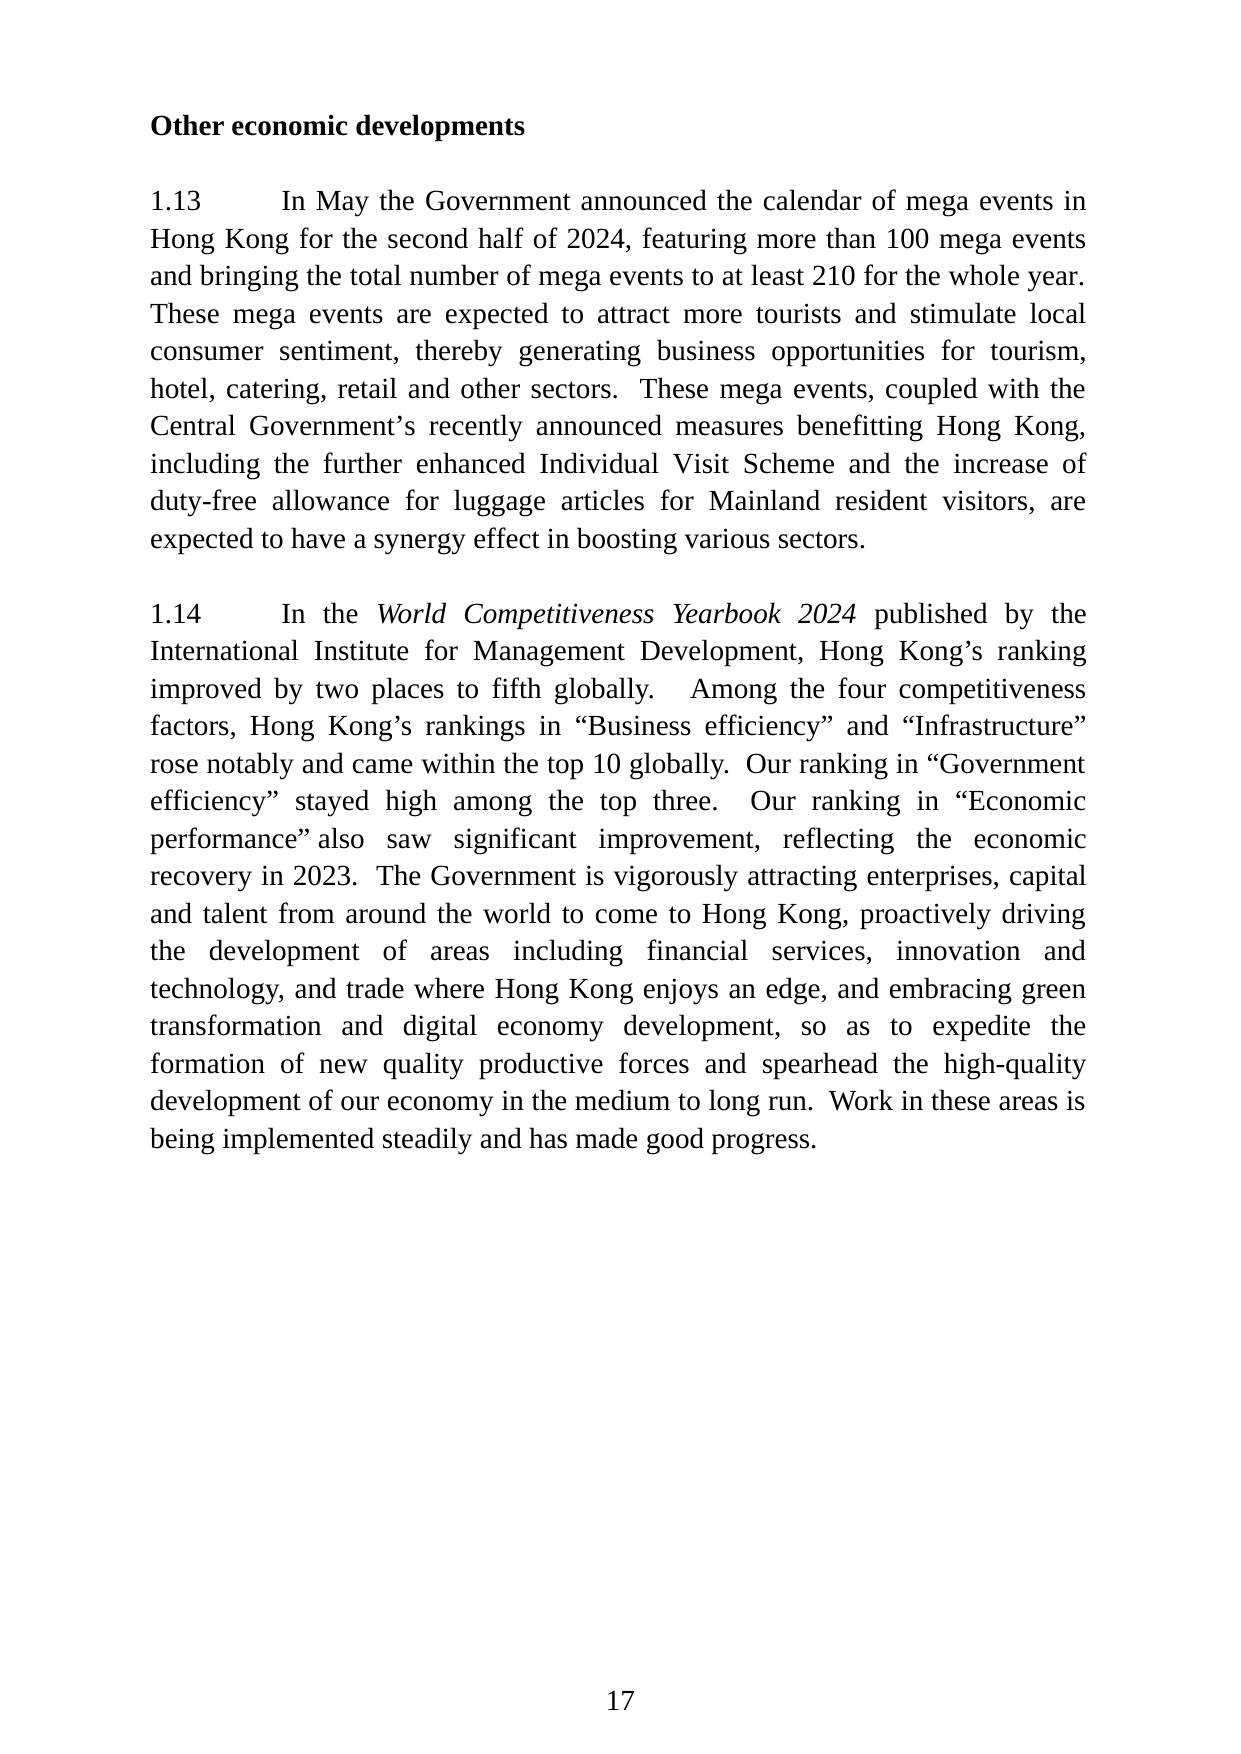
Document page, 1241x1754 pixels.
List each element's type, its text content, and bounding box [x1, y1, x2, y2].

list In the World Competitiveness Yearbook 2024 published by the International Institute for Management Development, Hong Kong’s ranking improved by two places to fifth globally. Among the four competitiveness factors, Hong Kong’s rankings in “Business efficiency” and “Infrastructure” rose notably and came within the top 10 globally. Our ranking in “Government efficiency” stayed high among the top three. Our ranking in “Economic performance” also saw significant improvement, reflecting the economic recovery in 2023. The Government is vigorously attracting enterprises, capital and talent from around the world to come to Hong Kong, proactively driving the development of areas including financial services, innovation and technology, and trade where Hong Kong enjoys an edge, and embracing green transformation and digital economy development, so as to expedite the formation of new quality productive forces and spearhead the high-quality development of our economy in the medium to long run. Work in these areas is being implemented steadily and has made good progress. [150, 594, 1087, 1156]
list In May the Government announced the calendar of mega events in Hong Kong for the second half of 2024, featuring more than 100 mega events and bringing the total number of mega events to at least 210 for the whole year. These mega events are expected to attract more tourists and stimulate local consumer sentiment, thereby generating business opportunities for tourism, hotel, catering, retail and other sectors. These mega events, coupled with the Central Government’s recently announced measures benefitting Hong Kong, including the further enhanced Individual Visit Scheme and the increase of duty-free allowance for luggage articles for Mainland resident visitors, are expected to have a synergy effect in boosting various sectors. [150, 181, 1087, 556]
text Other economic developments [150, 106, 1090, 144]
